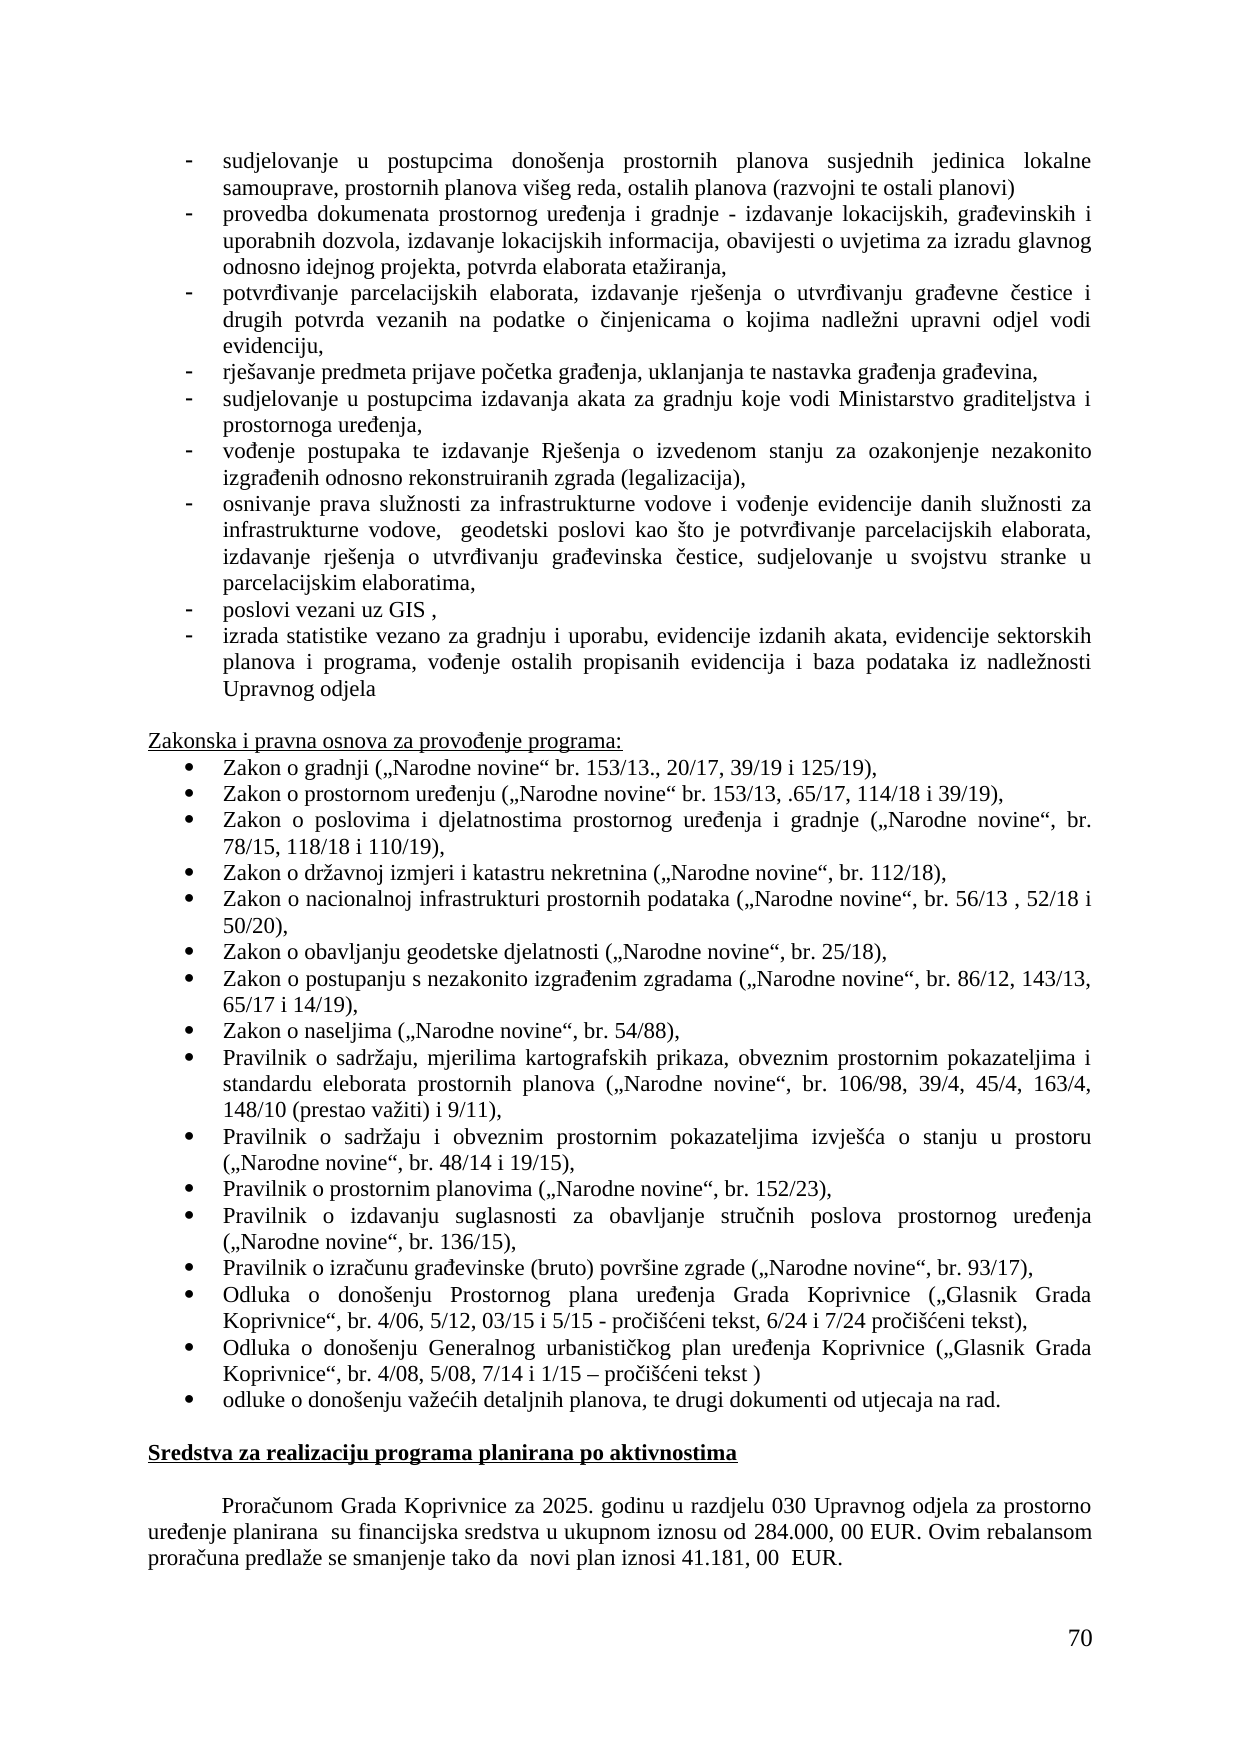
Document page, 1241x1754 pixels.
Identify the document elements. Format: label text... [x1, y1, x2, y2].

list Pravilnik o izračunu građevinske (bruto) površine zgrade („Narodne novine“, br. 93/17), [185, 1254, 1093, 1281]
list Pravilnik o izdavanju suglasnosti za obavljanje stručnih poslova prostornog uređenja („Narodne novine“, br. 136/15), [185, 1202, 1093, 1254]
list Zakon o nacionalnoj infrastrukturi prostornih podataka („Narodne novine“, br. 56/13 , 52/18 i 50/20), [185, 886, 1093, 938]
text Sredstva za realizaciju programa planirana po aktivnostima [148, 1439, 1093, 1465]
list izrada statistike vezano za gradnju i uporabu, evidencije izdanih akata, evidencije sektorskih planova i programa, vođenje ostalih propisanih evidencija i baza podataka iz nadležnosti Upravnog odjela [185, 622, 1093, 701]
list osnivanje prava služnosti za infrastrukturne vodove i vođenje evidencije danih služnosti za infrastrukturne vodove, geodetski poslovi kao što je potvrđivanje parcelacijskih elaborata, izdavanje rješenja o utvrđivanju građevinska čestice, sudjelovanje u svojstvu stranke u parcelacijskim elaboratima, [185, 490, 1093, 596]
list Pravilnik o prostornim planovima („Narodne novine“, br. 152/23), [185, 1175, 1093, 1202]
list potvrđivanje parcelacijskih elaborata, izdavanje rješenja o utvrđivanju građevne čestice i drugih potvrda vezanih na podatke o činjenicama o kojima nadležni upravni odjel vodi evidenciju, [185, 279, 1093, 358]
list Zakon o obavljanju geodetske djelatnosti („Narodne novine“, br. 25/18), [185, 938, 1093, 964]
list sudjelovanje u postupcima izdavanja akata za gradnju koje vodi Ministarstvo graditeljstva i prostornoga uređenja, [185, 385, 1093, 437]
list Pravilnik o sadržaju i obveznim prostornim pokazateljima izvješća o stanju u prostoru („Narodne novine“, br. 48/14 i 19/15), [185, 1123, 1093, 1175]
list Odluka o donošenju Prostornog plana uređenja Grada Koprivnice („Glasnik Grada Koprivnice“, br. 4/06, 5/12, 03/15 i 5/15 - pročišćeni tekst, 6/24 i 7/24 pročišćeni tekst), [185, 1281, 1093, 1333]
list rješavanje predmeta prijave početka građenja, uklanjanja te nastavka građenja građevina, [185, 358, 1093, 385]
list sudjelovanje u postupcima donošenja prostornih planova susjednih jedinica lokalne samouprave, prostornih planova višeg reda, ostalih planova (razvojni te ostali planovi) [185, 148, 1093, 200]
list Zakon o postupanju s nezakonito izgrađenim zgradama („Narodne novine“, br. 86/12, 143/13, 65/17 i 14/19), [185, 964, 1093, 1017]
list Zakon o gradnji („Narodne novine“ br. 153/13., 20/17, 39/19 i 125/19), [185, 754, 1093, 780]
list odluke o donošenju važećih detaljnih planova, te drugi dokumenti od utjecaja na rad. [185, 1386, 1093, 1413]
text Zakonska i pravna osnova za provođenje programa: [148, 727, 1093, 754]
list Zakon o naseljima („Narodne novine“, br. 54/88), [185, 1017, 1093, 1044]
list Zakon o poslovima i djelatnostima prostornog uređenja i gradnje („Narodne novine“, br. 78/15, 118/18 i 110/19), [185, 806, 1093, 859]
text Proračunom Grada Koprivnice za 2025. godinu u razdjelu 030 Upravnog odjela za prostorno uređenje planirana su financijska sredstva u ukupnom iznosu od 284.000, 00 EUR. Ovim rebalansom proračuna predlaže se smanjenje tako da novi plan iznosi 41.181, 00 EUR. [148, 1492, 1093, 1571]
list Zakon o prostornom uređenju („Narodne novine“ br. 153/13, .65/17, 114/18 i 39/19), [185, 780, 1093, 806]
list poslovi vezani uz GIS , [185, 596, 1093, 622]
list provedba dokumenata prostornog uređenja i gradnje - izdavanje lokacijskih, građevinskih i uporabnih dozvola, izdavanje lokacijskih informacija, obavijesti o uvjetima za izradu glavnog odnosno idejnog projekta, potvrda elaborata etažiranja, [185, 200, 1093, 279]
list Zakon o državnoj izmjeri i katastru nekretnina („Narodne novine“, br. 112/18), [185, 859, 1093, 886]
list Pravilnik o sadržaju, mjerilima kartografskih prikaza, obveznim prostornim pokazateljima i standardu eleborata prostornih planova („Narodne novine“, br. 106/98, 39/4, 45/4, 163/4, 148/10 (prestao važiti) i 9/11), [185, 1044, 1093, 1123]
list vođenje postupaka te izdavanje Rješenja o izvedenom stanju za ozakonjenje nezakonito izgrađenih odnosno rekonstruiranih zgrada (legalizacija), [185, 437, 1093, 490]
list Odluka o donošenju Generalnog urbanističkog plan uređenja Koprivnice („Glasnik Grada Koprivnice“, br. 4/08, 5/08, 7/14 i 1/15 – pročišćeni tekst ) [185, 1333, 1093, 1386]
